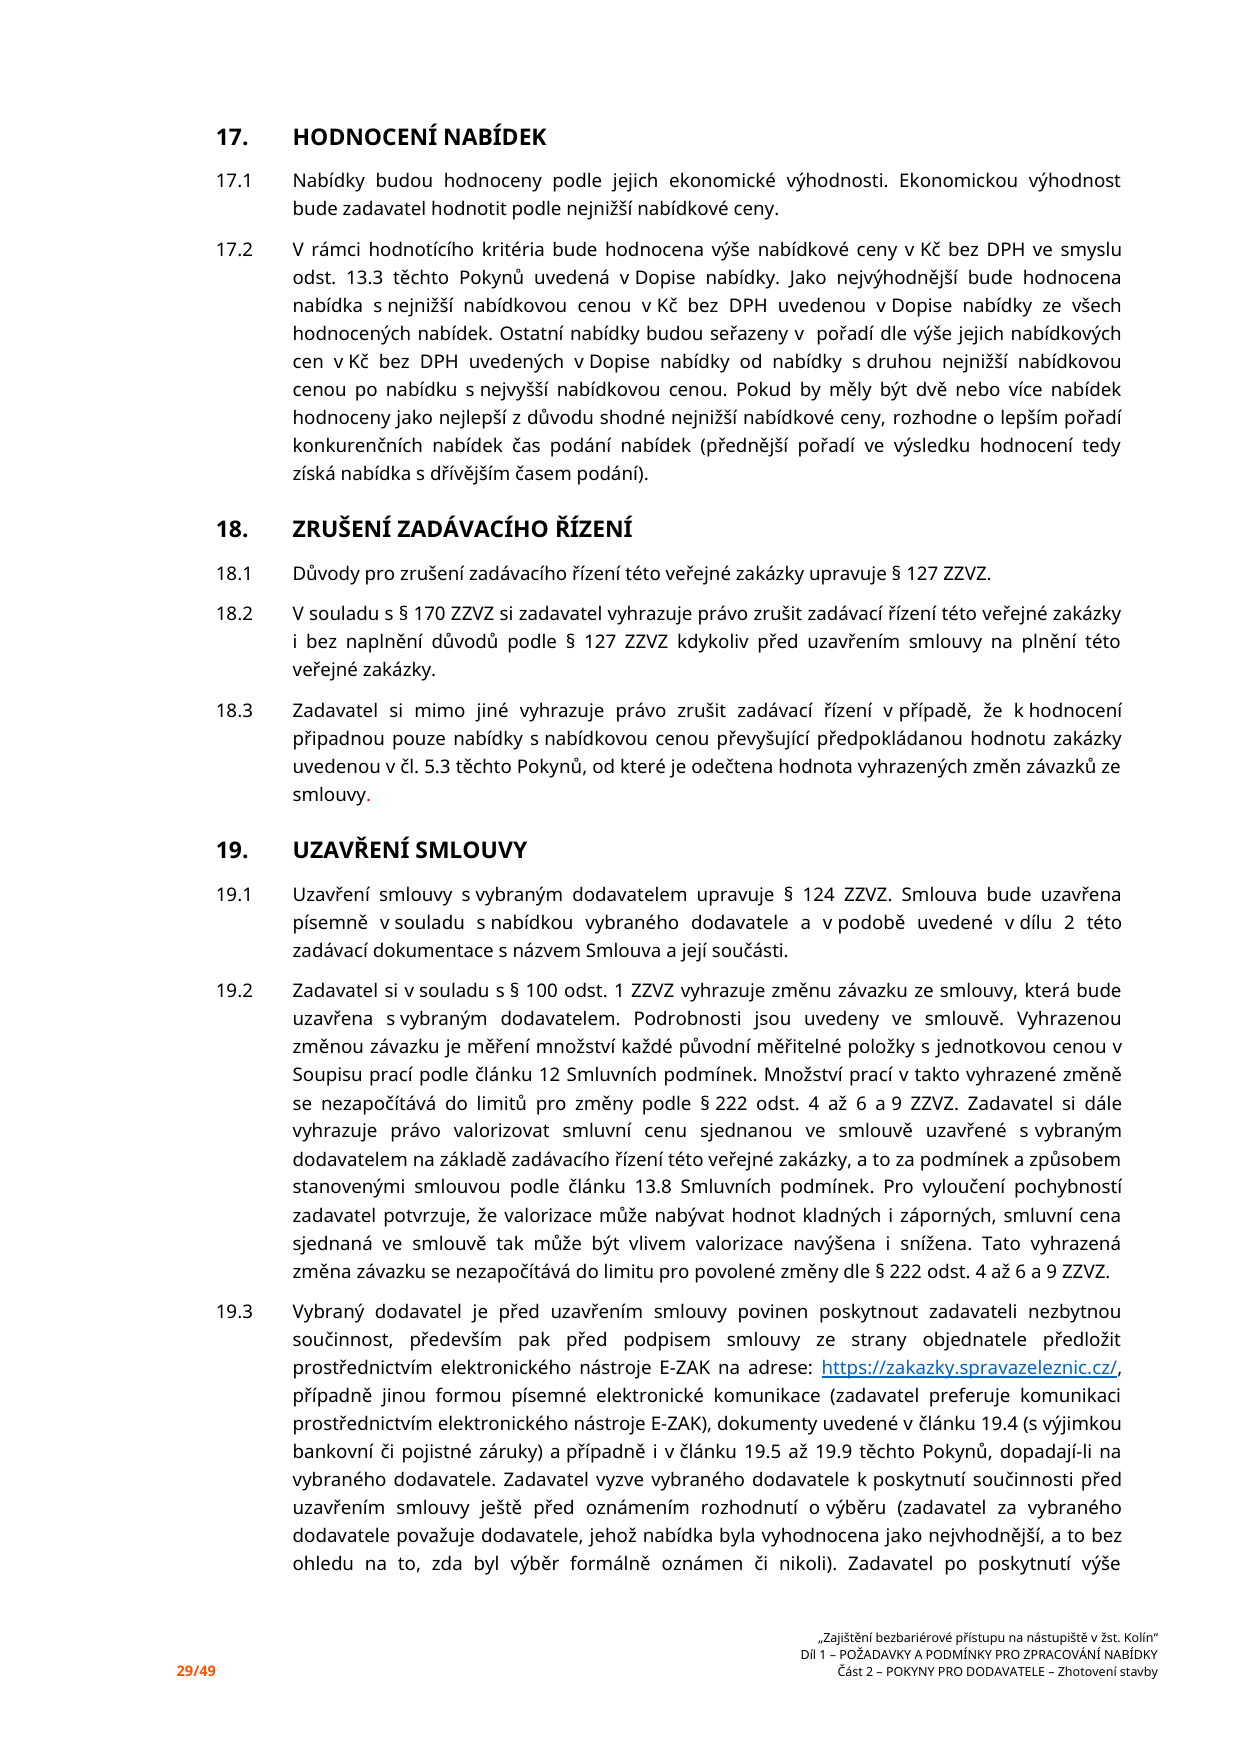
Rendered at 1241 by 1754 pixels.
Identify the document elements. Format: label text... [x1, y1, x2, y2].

text UZAVŘENÍ SMLOUVY [216, 834, 1122, 866]
text V rámci hodnotícího kritéria bude hodnocena výše nabídkové ceny v Kč bez DPH ve smyslu odst. 13.3 těchto Pokynů uvedená v Dopise nabídky. Jako nejvýhodnější bude hodnocena nabídka s nejnižší nabídkovou cenou v Kč bez DPH uvedenou v Dopise nabídky ze všech hodnocených nabídek. Ostatní nabídky budou seřazeny v pořadí dle výše jejich nabídkových cen v Kč bez DPH uvedených v Dopise nabídky od nabídky s druhou nejnižší nabídkovou cenou po nabídku s nejvyšší nabídkovou cenou. Pokud by měly být dvě nebo více nabídek hodnoceny jako nejlepší z důvodu shodné nejnižší nabídkové ceny, rozhodne o lepším pořadí konkurenčních nabídek čas podání nabídek (přednější pořadí ve výsledku hodnocení tedy získá nabídka s dřívějším časem podání). [216, 236, 1122, 486]
text Důvody pro zrušení zadávacího řízení této veřejné zakázky upravuje § 127 ZZVZ. [216, 560, 1122, 586]
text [216, 1298, 1122, 1576]
text Zadavatel si mimo jiné vyhrazuje právo zrušit zadávací řízení v případě, že k hodnocení připadnou pouze nabídky s nabídkovou cenou převyšující předpokládanou hodnotu zakázky uvedenou v čl. 5.3 těchto Pokynů, od které je odečtena hodnota vyhrazených změn závazků ze smlouvy. [216, 697, 1122, 807]
text Zadavatel si v souladu s § 100 odst. 1 ZZVZ vyhrazuje změnu závazku ze smlouvy, která bude uzavřena s vybraným dodavatelem. Podrobnosti jsou uvedeny ve smlouvě. Vyhrazenou změnou závazku je měření množství každé původní měřitelné položky s jednotkovou cenou v Soupisu prací podle článku 12 Smluvních podmínek. Množství prací v takto vyhrazené změně se nezapočítává do limitů pro změny podle § 222 odst. 4 až 6 a 9 ZZVZ. Zadavatel si dále vyhrazuje právo valorizovat smluvní cenu sjednanou ve smlouvě uzavřené s vybraným dodavatelem na základě zadávacího řízení této veřejné zakázky, a to za podmínek a způsobem stanovenými smlouvou podle článku 13.8 Smluvních podmínek. Pro vyloučení pochybností zadavatel potvrzuje, že valorizace může nabývat hodnot kladných i záporných, smluvní cena sjednaná ve smlouvě tak může být vlivem valorizace navýšena i snížena. Tato vyhrazená změna závazku se nezapočítává do limitu pro povolené změny dle § 222 odst. 4 až 6 a 9 ZZVZ. [216, 978, 1122, 1283]
text Uzavření smlouvy s vybraným dodavatelem upravuje § 124 ZZVZ. Smlouva bude uzavřena písemně v souladu s nabídkou vybraného dodavatele a v podobě uvedené v dílu 2 této zadávací dokumentace s názvem Smlouva a její součásti. [216, 881, 1122, 963]
text Nabídky budou hodnoceny podle jejich ekonomické výhodnosti. Ekonomickou výhodnost bude zadavatel hodnotit podle nejnižší nabídkové ceny. [216, 167, 1122, 221]
text V souladu s § 170 ZZVZ si zadavatel vyhrazuje právo zrušit zadávací řízení této veřejné zakázky i bez naplnění důvodů podle § 127 ZZVZ kdykoliv před uzavřením smlouvy na plnění této veřejné zakázky. [216, 601, 1122, 682]
text ZRUŠENÍ ZADÁVACÍHO ŘÍZENÍ [216, 513, 1122, 544]
text HODNOCENÍ NABÍDEK [216, 121, 1122, 152]
